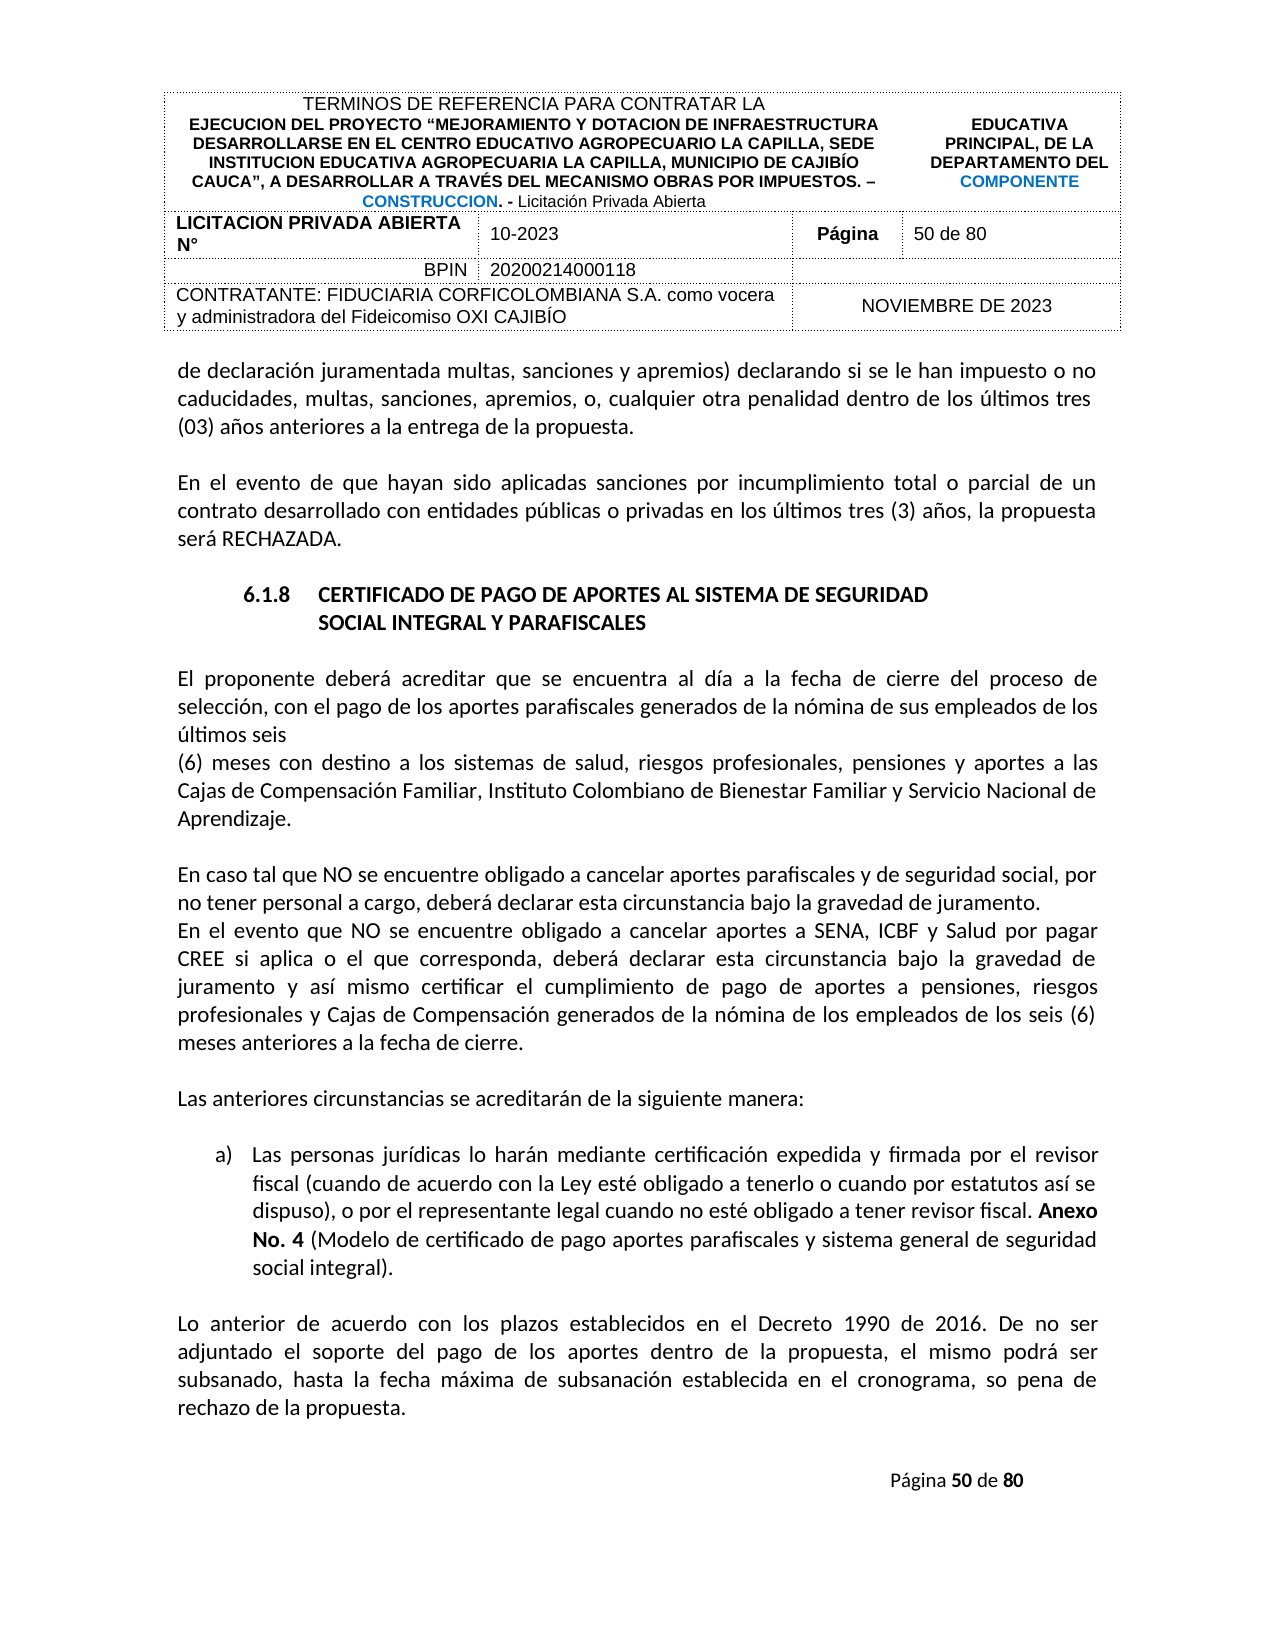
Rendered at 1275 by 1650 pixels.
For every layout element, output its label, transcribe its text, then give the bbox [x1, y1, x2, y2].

text En caso tal que NO se encuentre obligado a cancelar aportes parafiscales y de seguridad social, por no tener personal a cargo, deberá declarar esta circunstancia bajo la gravedad de juramento. [177, 860, 1098, 916]
subtitle CERTIFICADO DE PAGO DE APORTES AL SISTEMA DE SEGURIDAD SOCIAL INTEGRAL Y PARAFISCALES [243, 580, 1001, 636]
text Las anteriores circunstancias se acreditarán de la siguiente manera: [177, 1084, 1121, 1112]
text En el evento que NO se encuentre obligado a cancelar aportes a SENA, ICBF y Salud por pagar CREE si aplica o el que corresponda, deberá declarar esta circunstancia bajo la gravedad de juramento y así mismo certificar el cumplimiento de pago de aportes a pensiones, riesgos profesionales y Cajas de Compensación generados de la nómina de los empleados de los seis (6) meses anteriores a la fecha de cierre. [177, 916, 1098, 1056]
text (03) años anteriores a la entrega de la propuesta. [177, 412, 1121, 440]
text (6) meses con destino a los sistemas de salud, riesgos profesionales, pensiones y aportes a las Cajas de Compensación Familiar, Instituto Colombiano de Bienestar Familiar y Servicio Nacional de Aprendizaje. [177, 748, 1098, 832]
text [177, 356, 1098, 412]
text Lo anterior de acuerdo con los plazos establecidos en el Decreto 1990 de 2016. De no ser adjuntado el soporte del pago de los aportes dentro de la propuesta, el mismo podrá ser subsanado, hasta la fecha máxima de subsanación establecida en el cronograma, so pena de rechazo de la propuesta. [177, 1309, 1098, 1421]
text El proponente deberá acreditar que se encuentra al día a la fecha de cierre del proceso de selección, con el pago de los aportes parafiscales generados de la nómina de sus empleados de los últimos seis [177, 664, 1098, 748]
text a) Las personas jurídicas lo harán mediante certificación expedida y firmada por el revisor fiscal (cuando de acuerdo con la Ley esté obligado a tenerlo o cuando por estatutos así se dispuso), o por el representante legal cuando no esté obligado a tener revisor fiscal. Anexo No. 4 (Modelo de certificado de pago aportes parafiscales y sistema general de seguridad social integral). [215, 1141, 1099, 1281]
text En el evento de que hayan sido aplicadas sanciones por incumplimiento total o parcial de un contrato desarrollado con entidades públicas o privadas en los últimos tres (3) años, la propuesta será RECHAZADA. [177, 468, 1098, 552]
